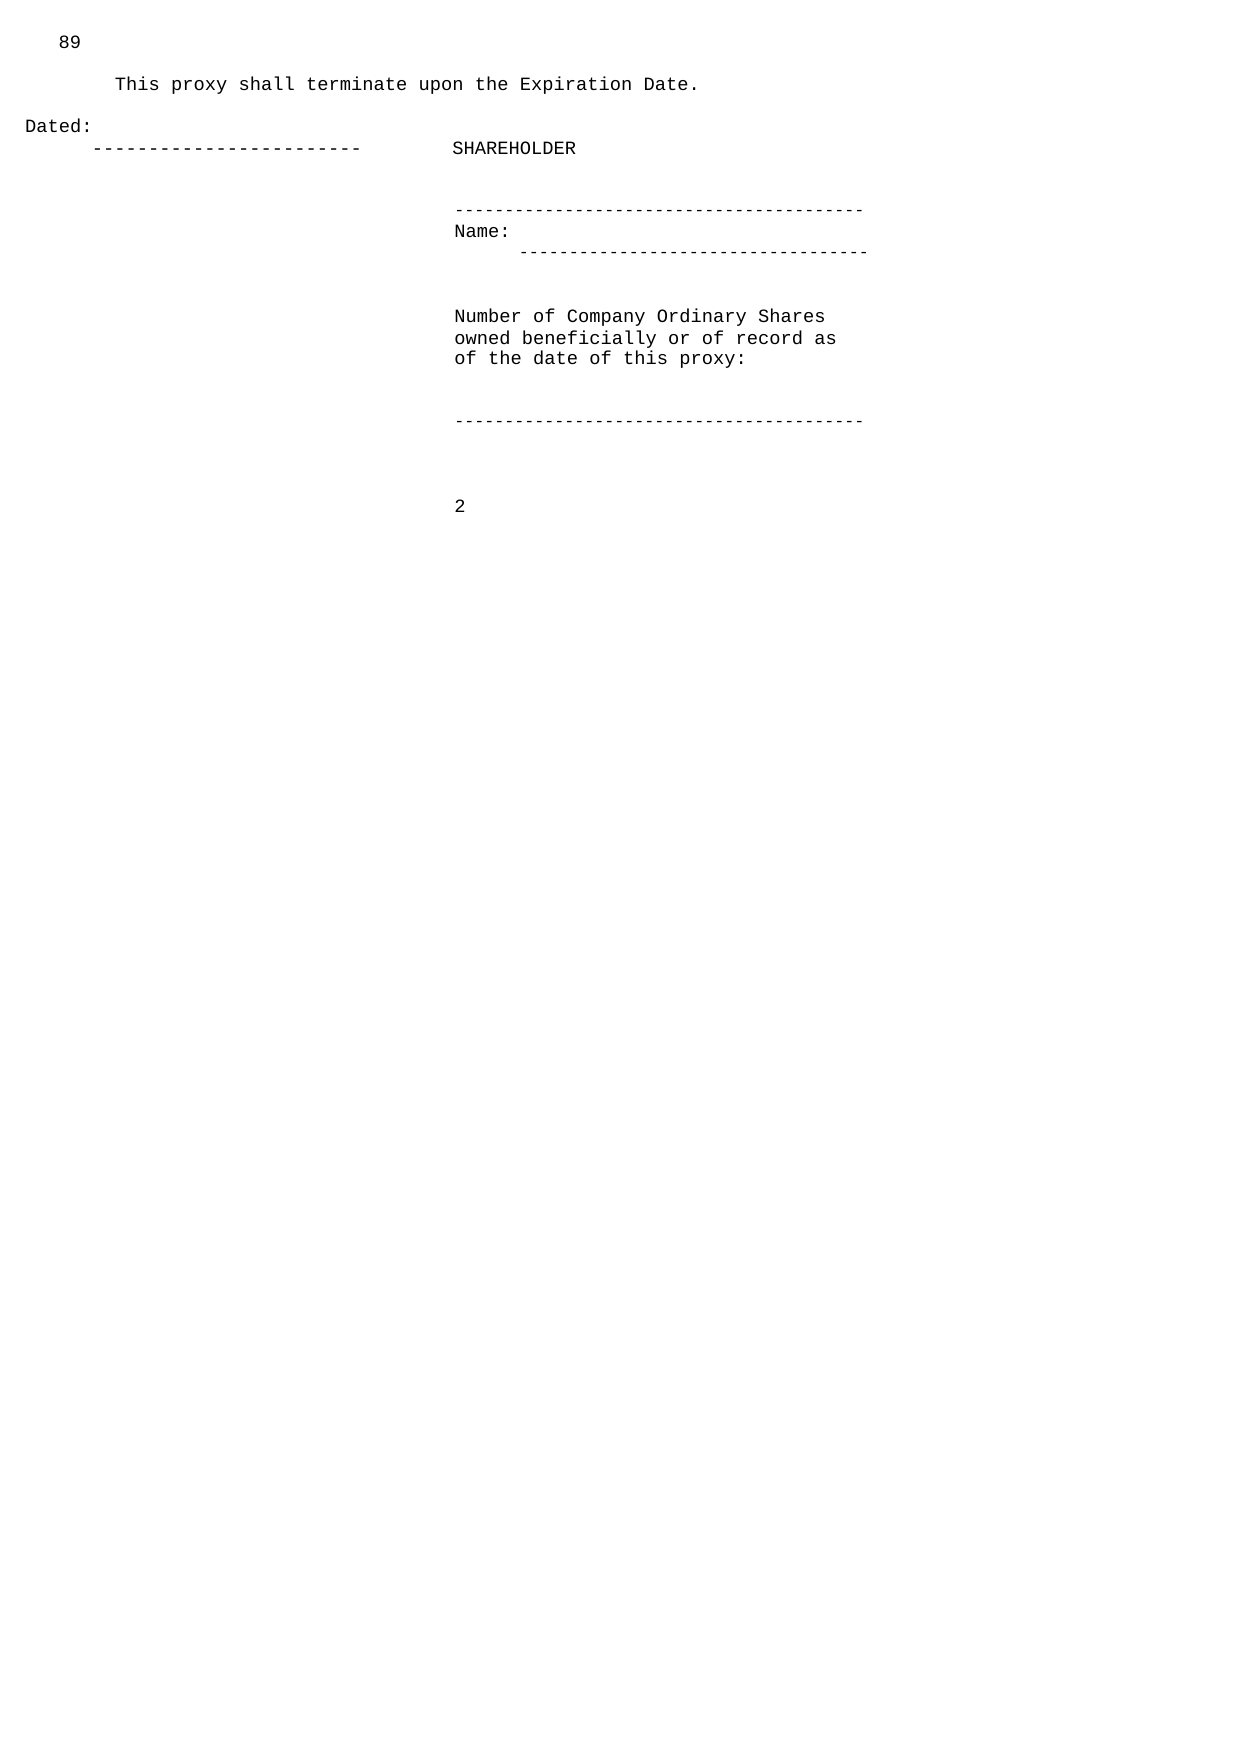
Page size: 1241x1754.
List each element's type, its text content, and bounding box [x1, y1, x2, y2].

text ----------------------------------------- [454, 202, 1090, 221]
text owned beneficially or of record as [454, 328, 1090, 349]
text ----------------------------------- [519, 244, 1090, 263]
text 89 [58, 32, 1090, 54]
text Dated: [25, 117, 1090, 138]
text ------------------------ SHAREHOLDER [92, 138, 1090, 159]
text Number of Company Ordinary Shares [454, 307, 1090, 328]
text This proxy shall terminate upon the Expiration Date. [114, 75, 1090, 96]
text ----------------------------------------- [454, 413, 1090, 432]
text of the date of this proxy: [454, 349, 1090, 370]
text 2 [454, 496, 1090, 518]
text Name: [454, 222, 1090, 243]
